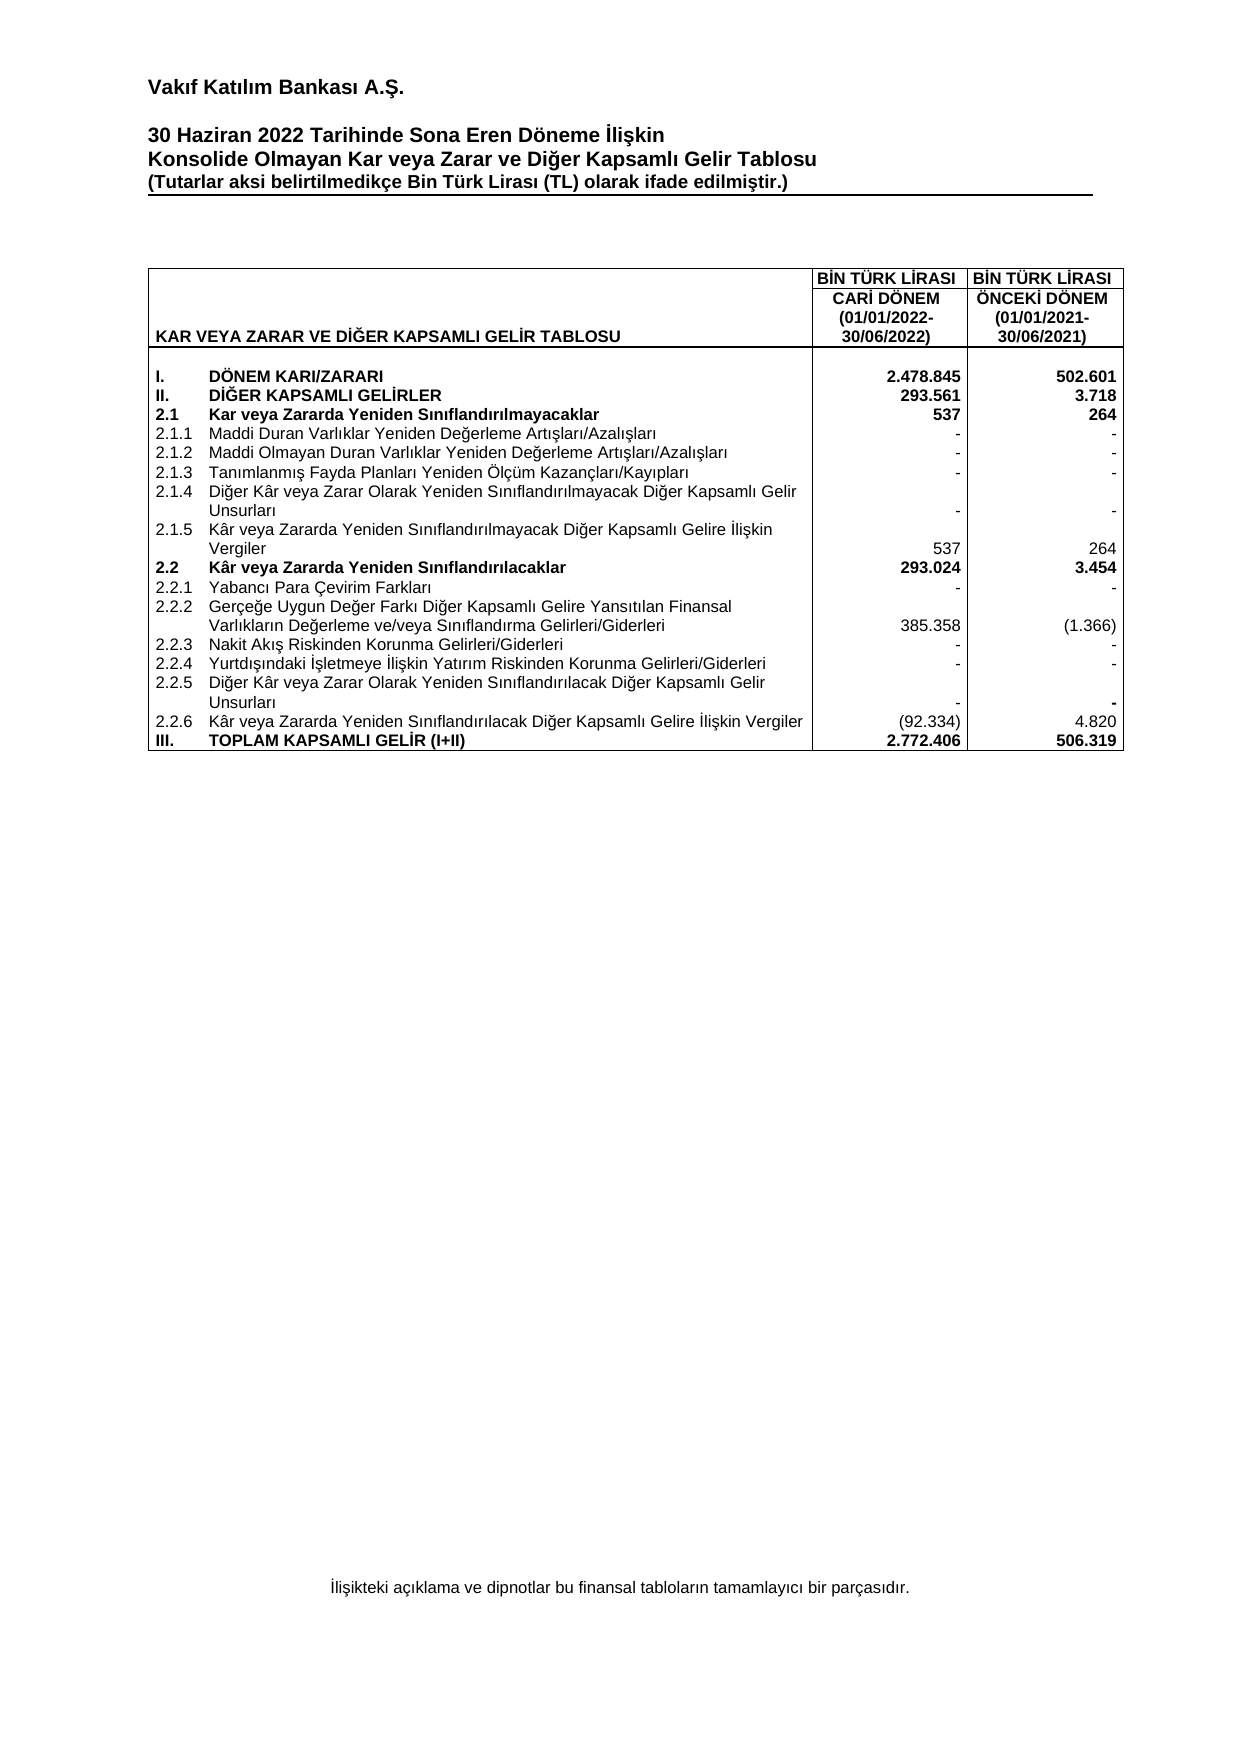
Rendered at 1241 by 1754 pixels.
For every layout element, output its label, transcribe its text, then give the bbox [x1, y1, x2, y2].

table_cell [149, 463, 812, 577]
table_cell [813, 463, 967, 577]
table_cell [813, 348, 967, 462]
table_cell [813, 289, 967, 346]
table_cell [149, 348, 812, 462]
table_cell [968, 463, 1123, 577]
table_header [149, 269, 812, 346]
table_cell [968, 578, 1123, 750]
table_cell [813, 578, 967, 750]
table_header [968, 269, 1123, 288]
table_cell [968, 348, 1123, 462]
text İlişikteki açıklama ve dipnotlar bu finansal tabloların tamamlayıcı bir parçasıdır. [148, 1578, 1093, 1597]
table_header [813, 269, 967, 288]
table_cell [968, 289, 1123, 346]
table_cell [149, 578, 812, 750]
